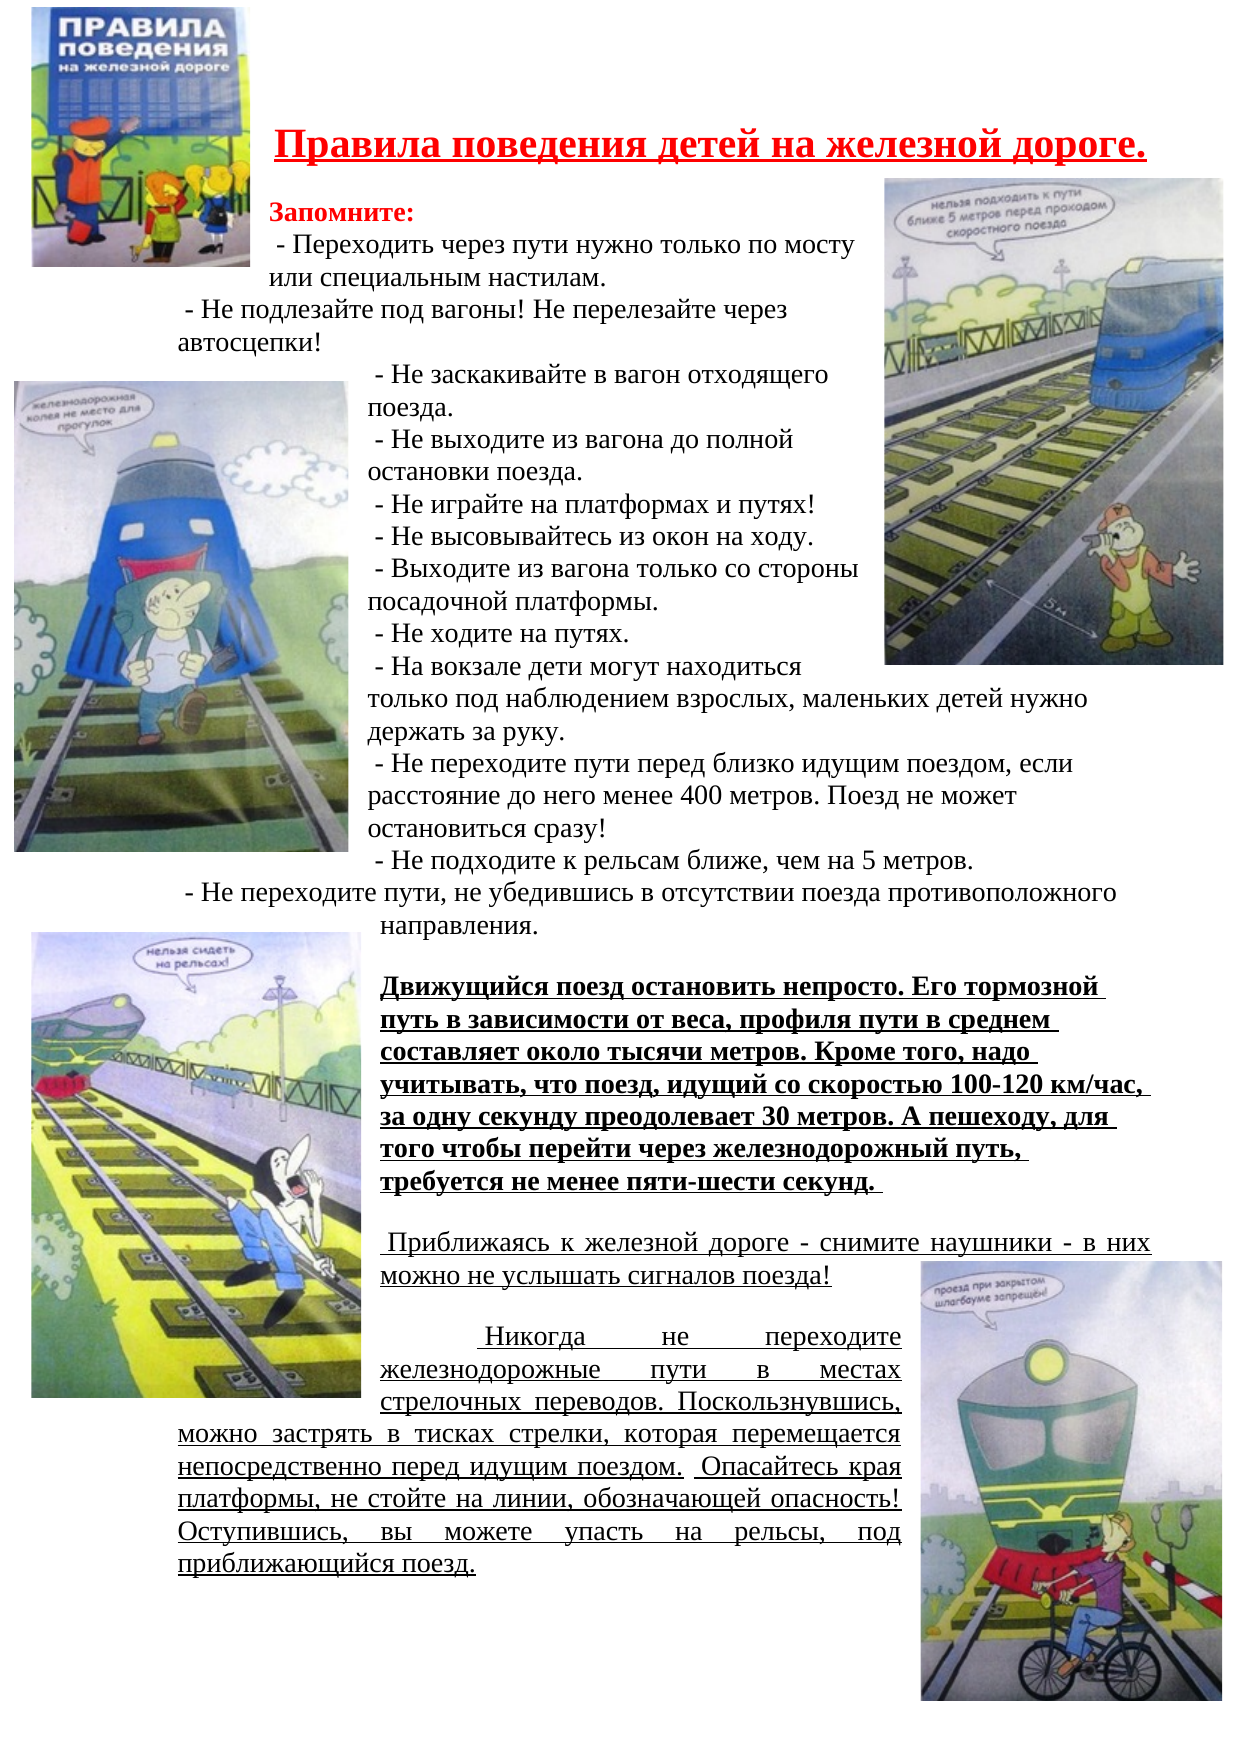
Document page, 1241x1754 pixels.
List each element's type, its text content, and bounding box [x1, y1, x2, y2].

text Никогда не переходите железнодорожные пути в местах стрелочных переводов. Поскользнувшись, можно застрять в тисках стрелки, которая перемещается непосредственно перед идущим поездом. Опасайтесь края платформы, не стойте на линии, обозначающей опасность! Оступившись, вы можете упасть на рельсы, под приближающийся поезд. [177, 1319, 920, 1578]
text Движущийся поезд остановить непросто. Его тормозной путь в зависимости от веса, профиля пути в среднем составляет около тысячи метров. Кроме того, надо учитывать, что поезд, идущий со скоростью 100-120 км/час, за одну секунду преодолевает 30 метров. А пешеходу, для того чтобы перейти через железнодорожный путь, требуется не менее пяти-шести секунд. [362, 969, 1152, 1196]
picture [31, 932, 362, 1398]
picture [884, 178, 1224, 665]
picture [14, 381, 349, 852]
text Запомните: - Переходить через пути нужно только по мосту или специальным настилам. - Не подлезайте под вагоны! Не перелезайте через автосцепки! - Не заскакивайте в вагон отходящего поезда. - Не выходите из вагона до полной остановки поезда. - Не играйте на платформах и путях! - Не высовывайтесь из окон на ходу. - Выходите из вагона только со стороны посадочной платформы. - Не ходите на путях. - На вокзале дети могут находиться только под наблюдением взрослых, маленьких детей нужно держать за руку. - Не переходите пути перед близко идущим поездом, если расстояние до него менее 400 метров. Поезд не может остановиться сразу! - Не подходите к рельсам ближе, чем на 5 метров. - Не переходите пути, не убедившись в отсутствии поезда противоположного направления. [177, 195, 1152, 940]
picture [31, 7, 251, 267]
text Приближаясь к железной дороге - снимите наушники - в них можно не услышать сигналов поезда! [362, 1225, 1152, 1290]
picture [920, 1261, 1223, 1701]
text Правила поведения детей на железной дороге. [251, 118, 1152, 166]
